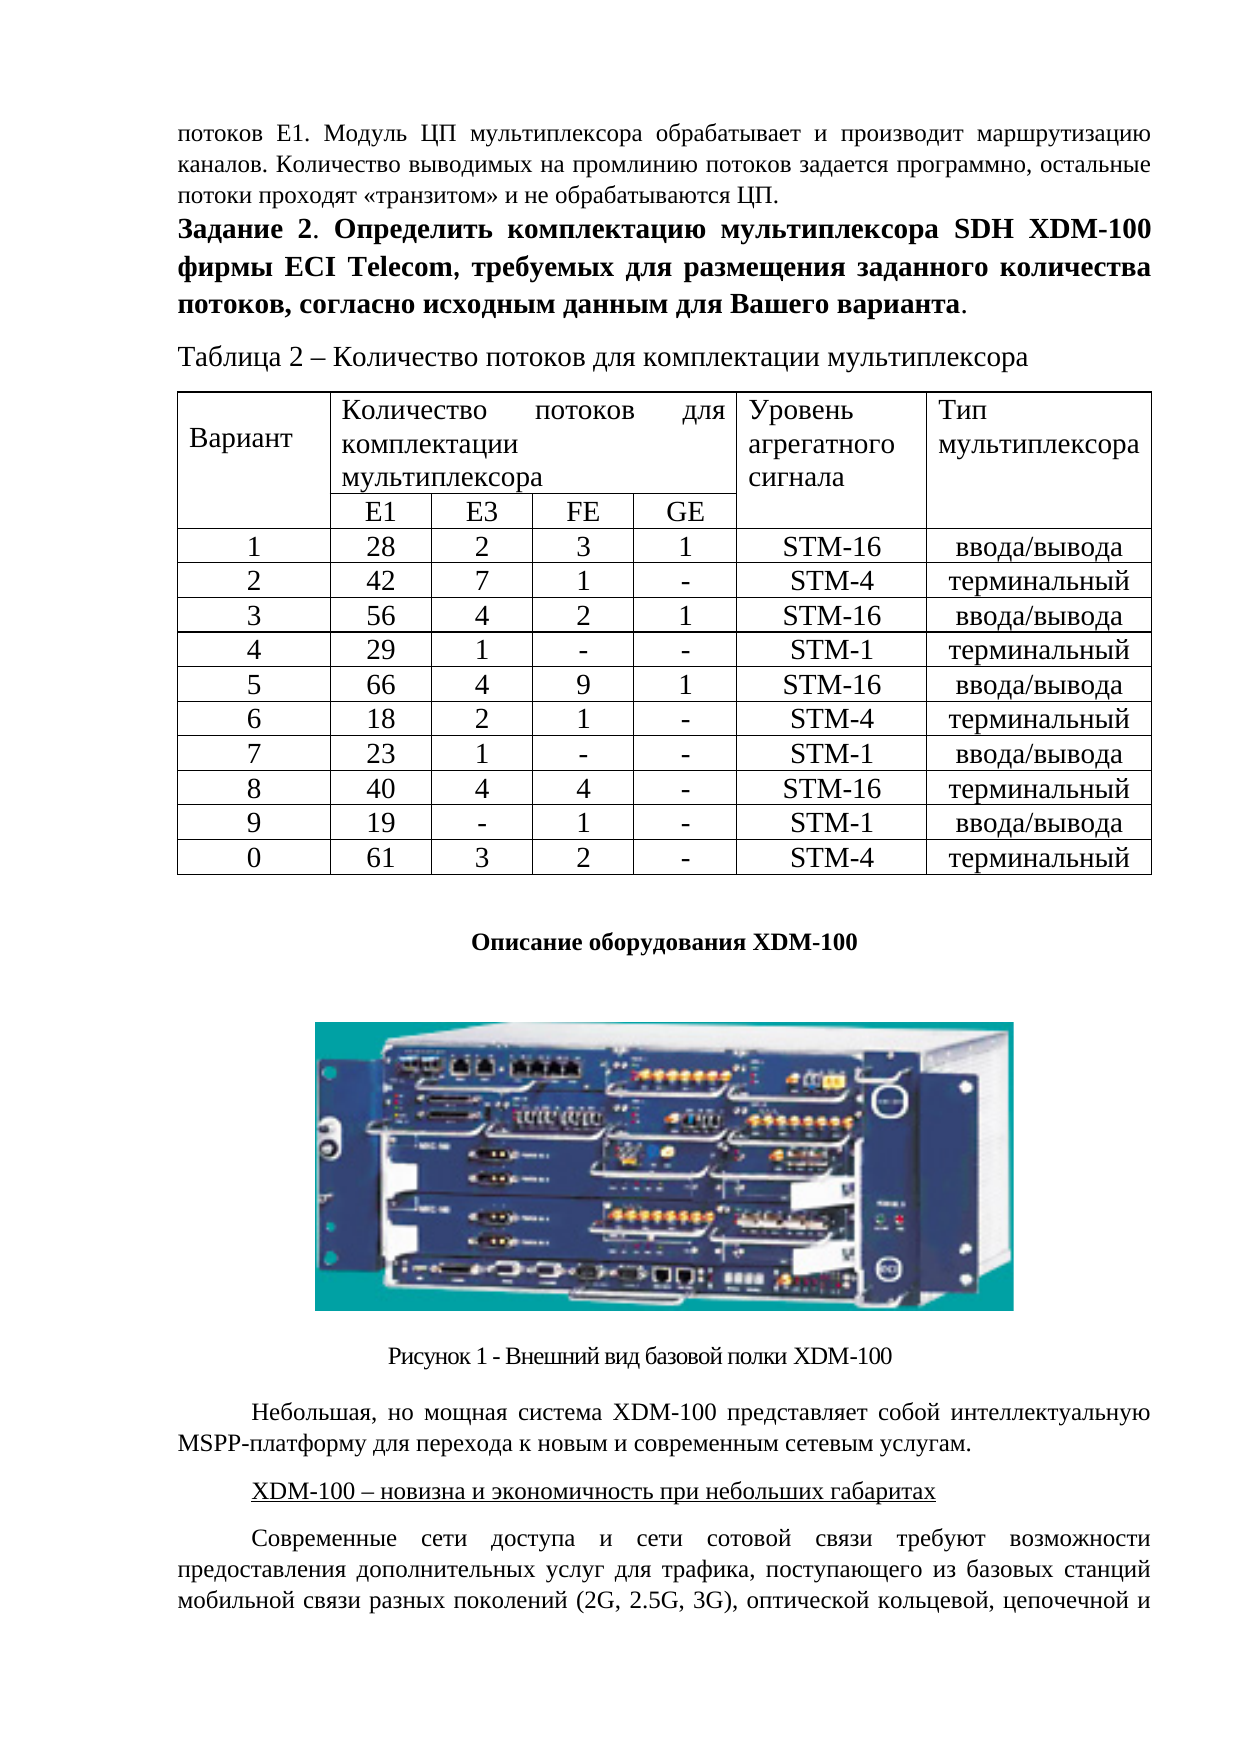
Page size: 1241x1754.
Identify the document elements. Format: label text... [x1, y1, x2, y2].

table_cell 4 [432, 598, 532, 631]
table_cell 1 [634, 598, 736, 631]
text Небольшая, но мощная система XDM-100 представляет собой интеллектуальную MSPP-платформу для перехода к новым и современным сетевым услугам. [177, 1397, 1152, 1457]
table_header Тип мультиплексора [927, 393, 1151, 528]
table_cell STM-1 [737, 633, 926, 666]
table_cell 0 [178, 840, 330, 873]
table_cell 7 [178, 736, 330, 770]
table_cell 3 [178, 598, 330, 631]
table_cell STM-16 [737, 529, 926, 562]
table_cell - [634, 771, 736, 804]
table_cell STM-16 [737, 598, 926, 631]
table_cell Е1 [331, 494, 431, 528]
table_cell 56 [331, 598, 431, 631]
table_cell - [634, 702, 736, 735]
table_cell 1 [432, 633, 532, 666]
table_cell 2 [533, 840, 633, 873]
table_cell 2 [178, 563, 330, 597]
table_cell 3 [432, 840, 532, 873]
table_cell - [533, 736, 633, 770]
table_cell 9 [533, 667, 633, 701]
table_cell 4 [533, 771, 633, 804]
text Описание оборудования XDM-100 [162, 927, 1152, 956]
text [177, 1523, 1152, 1614]
text Рисунок 1 - Внешний вид базовой полки XDM-100 [177, 1341, 1104, 1370]
table_cell терминальный [927, 633, 1151, 666]
table_cell 1 [533, 702, 633, 735]
table_cell 4 [432, 771, 532, 804]
table_cell 42 [331, 563, 431, 597]
table_cell терминальный [927, 563, 1151, 597]
table_cell 61 [331, 840, 431, 873]
table_cell 2 [432, 529, 532, 562]
table_cell 18 [331, 702, 431, 735]
table_cell STM-4 [737, 563, 926, 597]
text Таблица 2 – Количество потоков для комплектации мультиплексора [177, 339, 1152, 372]
table_cell 1 [533, 805, 633, 839]
text Задание 2. Определить комплектацию мультиплексора SDH XDM-100 фирмы ECI Telecom, требуемых для размещения заданного количества потоков, согласно исходным данным для Вашего варианта. [177, 211, 1152, 319]
table_cell 66 [331, 667, 431, 701]
table_cell 4 [178, 633, 330, 666]
table_cell Е3 [432, 494, 532, 528]
table_cell терминальный [927, 702, 1151, 735]
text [177, 118, 1152, 209]
table_cell STM-4 [737, 702, 926, 735]
table_cell STM-1 [737, 736, 926, 770]
table_cell - [634, 633, 736, 666]
table_header Вариант [178, 393, 330, 528]
table_cell - [634, 805, 736, 839]
table_cell терминальный [927, 840, 1151, 873]
table_cell ввода/вывода [927, 736, 1151, 770]
table_cell 40 [331, 771, 431, 804]
table_cell - [634, 736, 736, 770]
table_cell 6 [178, 702, 330, 735]
table_cell GE [634, 494, 736, 528]
table_cell ввода/вывода [927, 667, 1151, 701]
table_cell 1 [432, 736, 532, 770]
table_cell 1 [634, 529, 736, 562]
table_cell 19 [331, 805, 431, 839]
table_cell 23 [331, 736, 431, 770]
table_cell ввода/вывода [927, 805, 1151, 839]
table_cell ввода/вывода [927, 529, 1151, 562]
table_cell терминальный [927, 771, 1151, 804]
table_cell STM-16 [737, 667, 926, 701]
picture [315, 1022, 1014, 1311]
table_cell 4 [432, 667, 532, 701]
table_cell 1 [533, 563, 633, 597]
table_cell - [634, 563, 736, 597]
table_cell 29 [331, 633, 431, 666]
table_cell ввода/вывода [927, 598, 1151, 631]
table_header Уровень агрегатного сигнала [737, 393, 926, 528]
table_cell 9 [178, 805, 330, 839]
table_header Количество потоков для комплектации мультиплексора [331, 393, 736, 493]
table_cell 1 [634, 667, 736, 701]
table_cell STM-1 [737, 805, 926, 839]
table_cell - [432, 805, 532, 839]
table_cell - [533, 633, 633, 666]
table_cell 8 [178, 771, 330, 804]
table_cell 5 [178, 667, 330, 701]
text XDM-100 – новизна и экономичность при небольших габаритах [177, 1476, 1152, 1504]
table_cell FE [533, 494, 633, 528]
table_cell STM-16 [737, 771, 926, 804]
table_cell - [634, 840, 736, 873]
table_cell 3 [533, 529, 633, 562]
table_cell 1 [178, 529, 330, 562]
table_cell STM-4 [737, 840, 926, 873]
table_cell 28 [331, 529, 431, 562]
table_cell 7 [432, 563, 532, 597]
table_cell 2 [533, 598, 633, 631]
table_cell 2 [432, 702, 532, 735]
